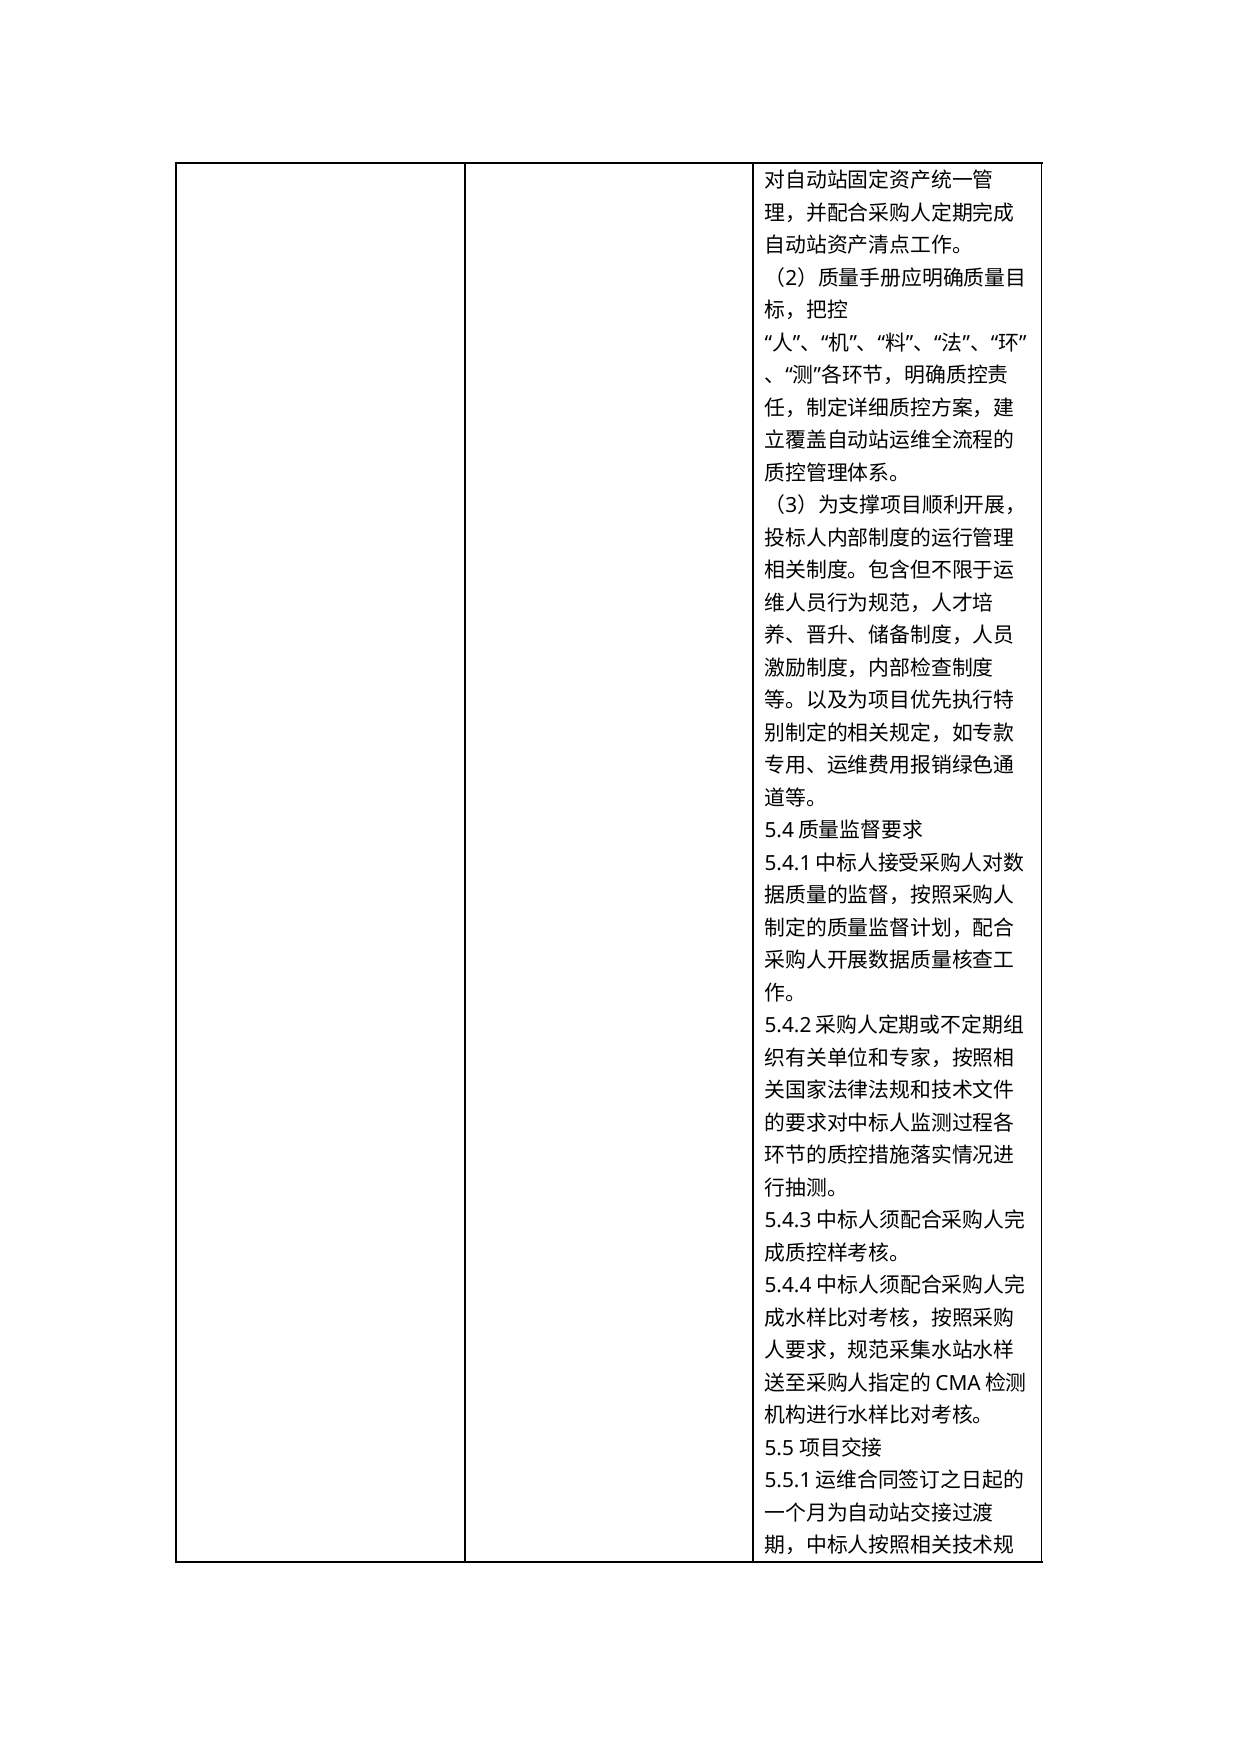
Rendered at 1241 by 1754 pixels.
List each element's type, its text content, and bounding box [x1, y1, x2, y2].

table_cell [466, 164, 752, 1561]
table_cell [754, 164, 1041, 1561]
table_cell 1 [177, 164, 464, 1561]
